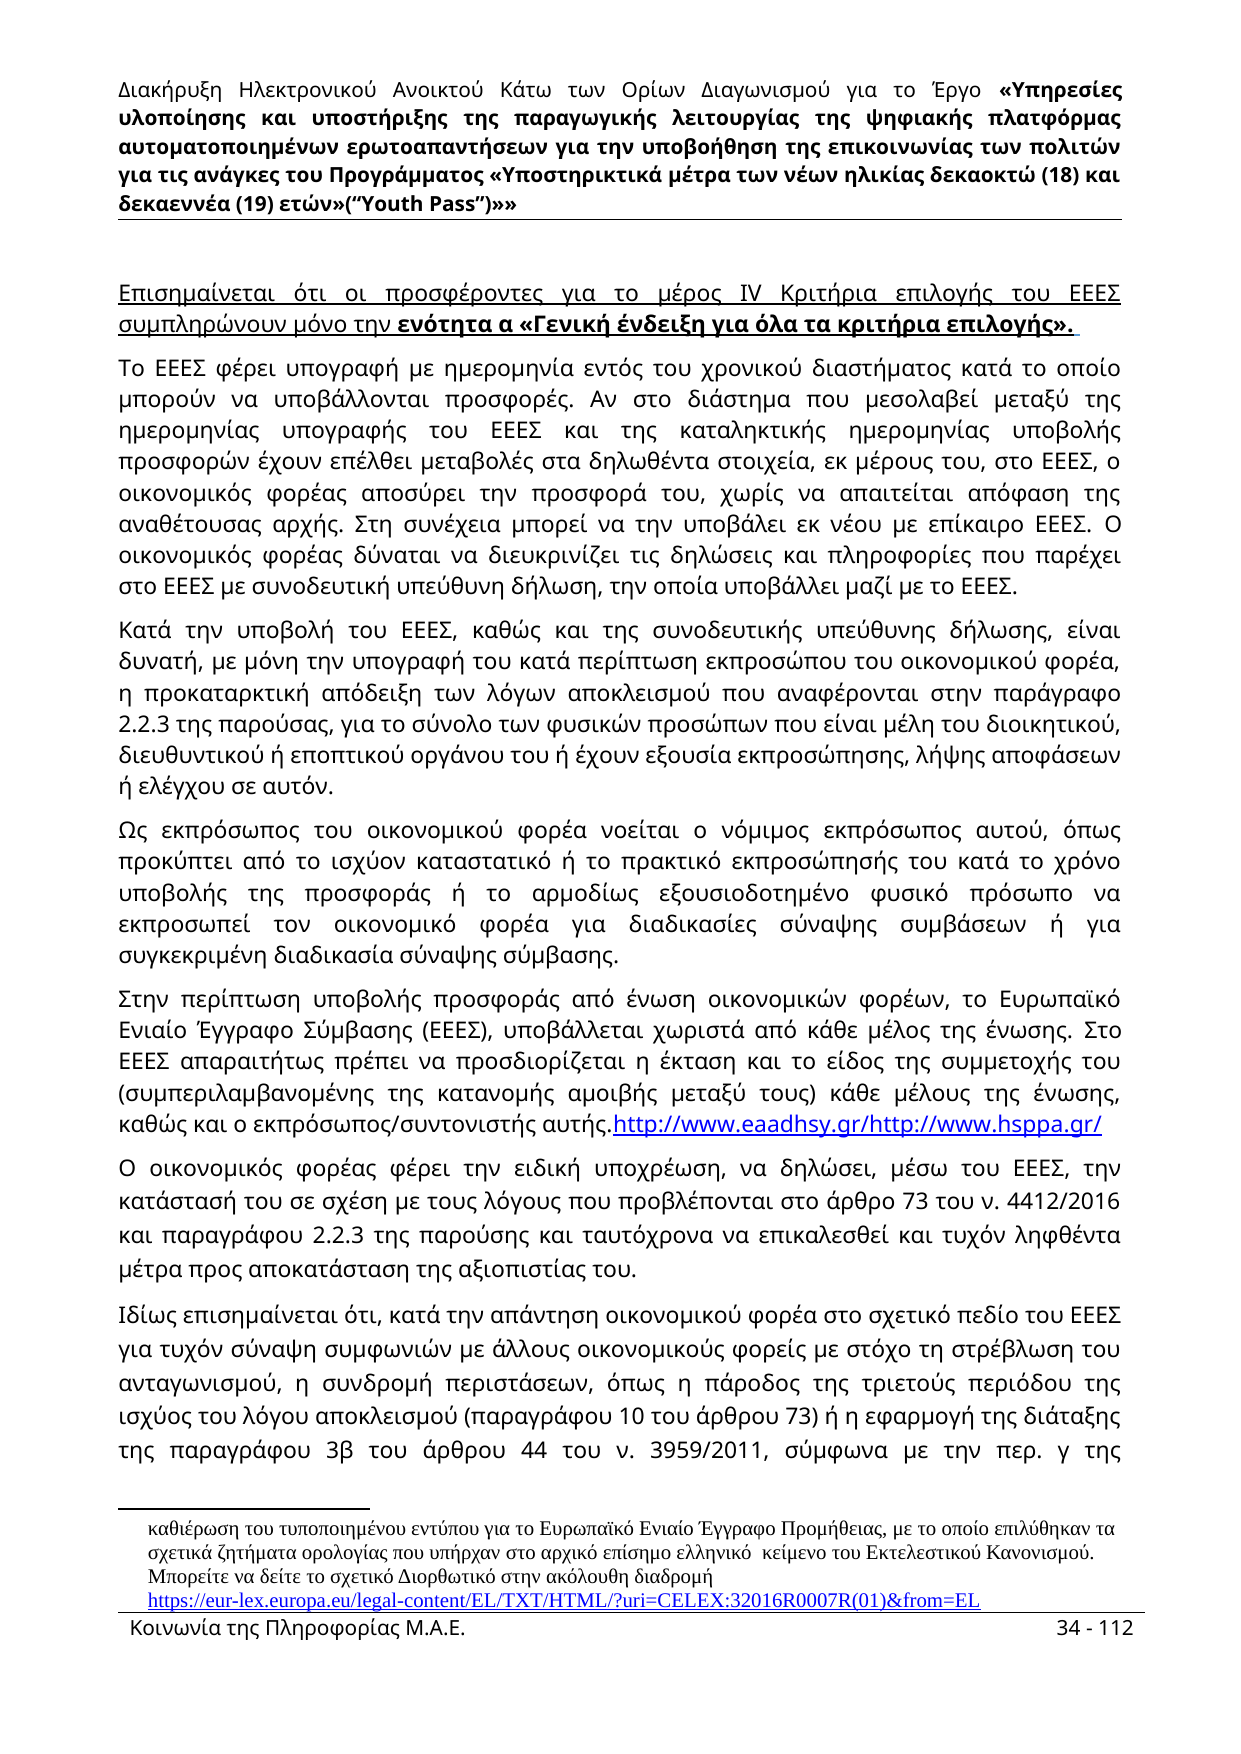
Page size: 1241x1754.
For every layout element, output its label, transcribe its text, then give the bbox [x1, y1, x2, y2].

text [118, 1299, 1122, 1465]
text Ο οικονομικός φορέας φέρει την ειδική υποχρέωση, να δηλώσει, μέσω του ΕΕΕΣ, την κατάστασή του σε σχέση με τους λόγους που προβλέπονται στο άρθρο 73 του ν. 4412/2016 και παραγράφου 2.2.3 της παρούσης και ταυτόχρονα να επικαλεσθεί και τυχόν ληφθέντα μέτρα προς αποκατάσταση της αξιοπιστίας του. [118, 1152, 1122, 1284]
text Το ΕΕΕΣ φέρει υπογραφή με ημερομηνία εντός του χρονικού διαστήματος κατά το οποίο μπορούν να υποβάλλονται προσφορές. Αν στο διάστημα που μεσολαβεί μεταξύ της ημερομηνίας υπογραφής του ΕΕΕΣ και της καταληκτικής ημερομηνίας υποβολής προσφορών έχουν επέλθει μεταβολές στα δηλωθέντα στοιχεία, εκ μέρους του, στο ΕΕΕΣ, ο οικονομικός φορέας αποσύρει την προσφορά του, χωρίς να απαιτείται απόφαση της αναθέτουσας αρχής. Στη συνέχεια μπορεί να την υποβάλει εκ νέου με επίκαιρο ΕΕΕΣ. Ο οικονομικός φορέας δύναται να διευκρινίζει τις δηλώσεις και πληροφορίες που παρέχει στο ΕΕΕΣ με συνοδευτική υπεύθυνη δήλωση, την οποία υποβάλλει μαζί με το ΕΕΕΣ. [118, 352, 1122, 602]
text Ως εκπρόσωπος του οικονομικού φορέα νοείται ο νόμιμος εκπρόσωπος αυτού, όπως προκύπτει από το ισχύον καταστατικό ή το πρακτικό εκπροσώπησής του κατά το χρόνο υποβολής της προσφοράς ή το αρμοδίως εξουσιοδοτημένο φυσικό πρόσωπο να εκπροσωπεί τον οικονομικό φορέα για διαδικασίες σύναψης συμβάσεων ή για συγκεκριμένη διαδικασία σύναψης σύμβασης. [118, 814, 1122, 970]
text Κατά την υποβολή του ΕΕΕΣ, καθώς και της συνοδευτικής υπεύθυνης δήλωσης, είναι δυνατή, με μόνη την υπογραφή του κατά περίπτωση εκπροσώπου του οικονομικού φορέα, η προκαταρκτική απόδειξη των λόγων αποκλεισμού που αναφέρονται στην παράγραφο 2.2.3 της παρούσας, για το σύνολο των φυσικών προσώπων που είναι μέλη του διοικητικού, διευθυντικού ή εποπτικού οργάνου του ή έχουν εξουσία εκπροσώπησης, λήψης αποφάσεων ή ελέγχου σε αυτόν. [118, 614, 1122, 802]
text Επισημαίνεται ότι οι προσφέροντες για το μέρος IV Κριτήρια επιλογής του ΕΕΕΣ συμπληρώνουν μόνο την ενότητα α «Γενική ένδειξη για όλα τα κριτήρια επιλογής». [118, 277, 1122, 339]
text Στην περίπτωση υποβολής προσφοράς από ένωση οικονομικών φορέων, το Ευρωπαϊκό Ενιαίο Έγγραφο Σύμβασης (ΕΕΕΣ), υποβάλλεται χωριστά από κάθε μέλος της ένωσης. Στο ΕΕΕΣ απαραιτήτως πρέπει να προσδιορίζεται η έκταση και το είδος της συμμετοχής του (συμπεριλαμβανομένης της κατανομής αμοιβής μεταξύ τους) κάθε μέλους της ένωσης, καθώς και ο εκπρόσωπος/συντονιστής αυτής.http://www.eaadhsy.gr/http://www.hsppa.gr/ [118, 983, 1122, 1139]
